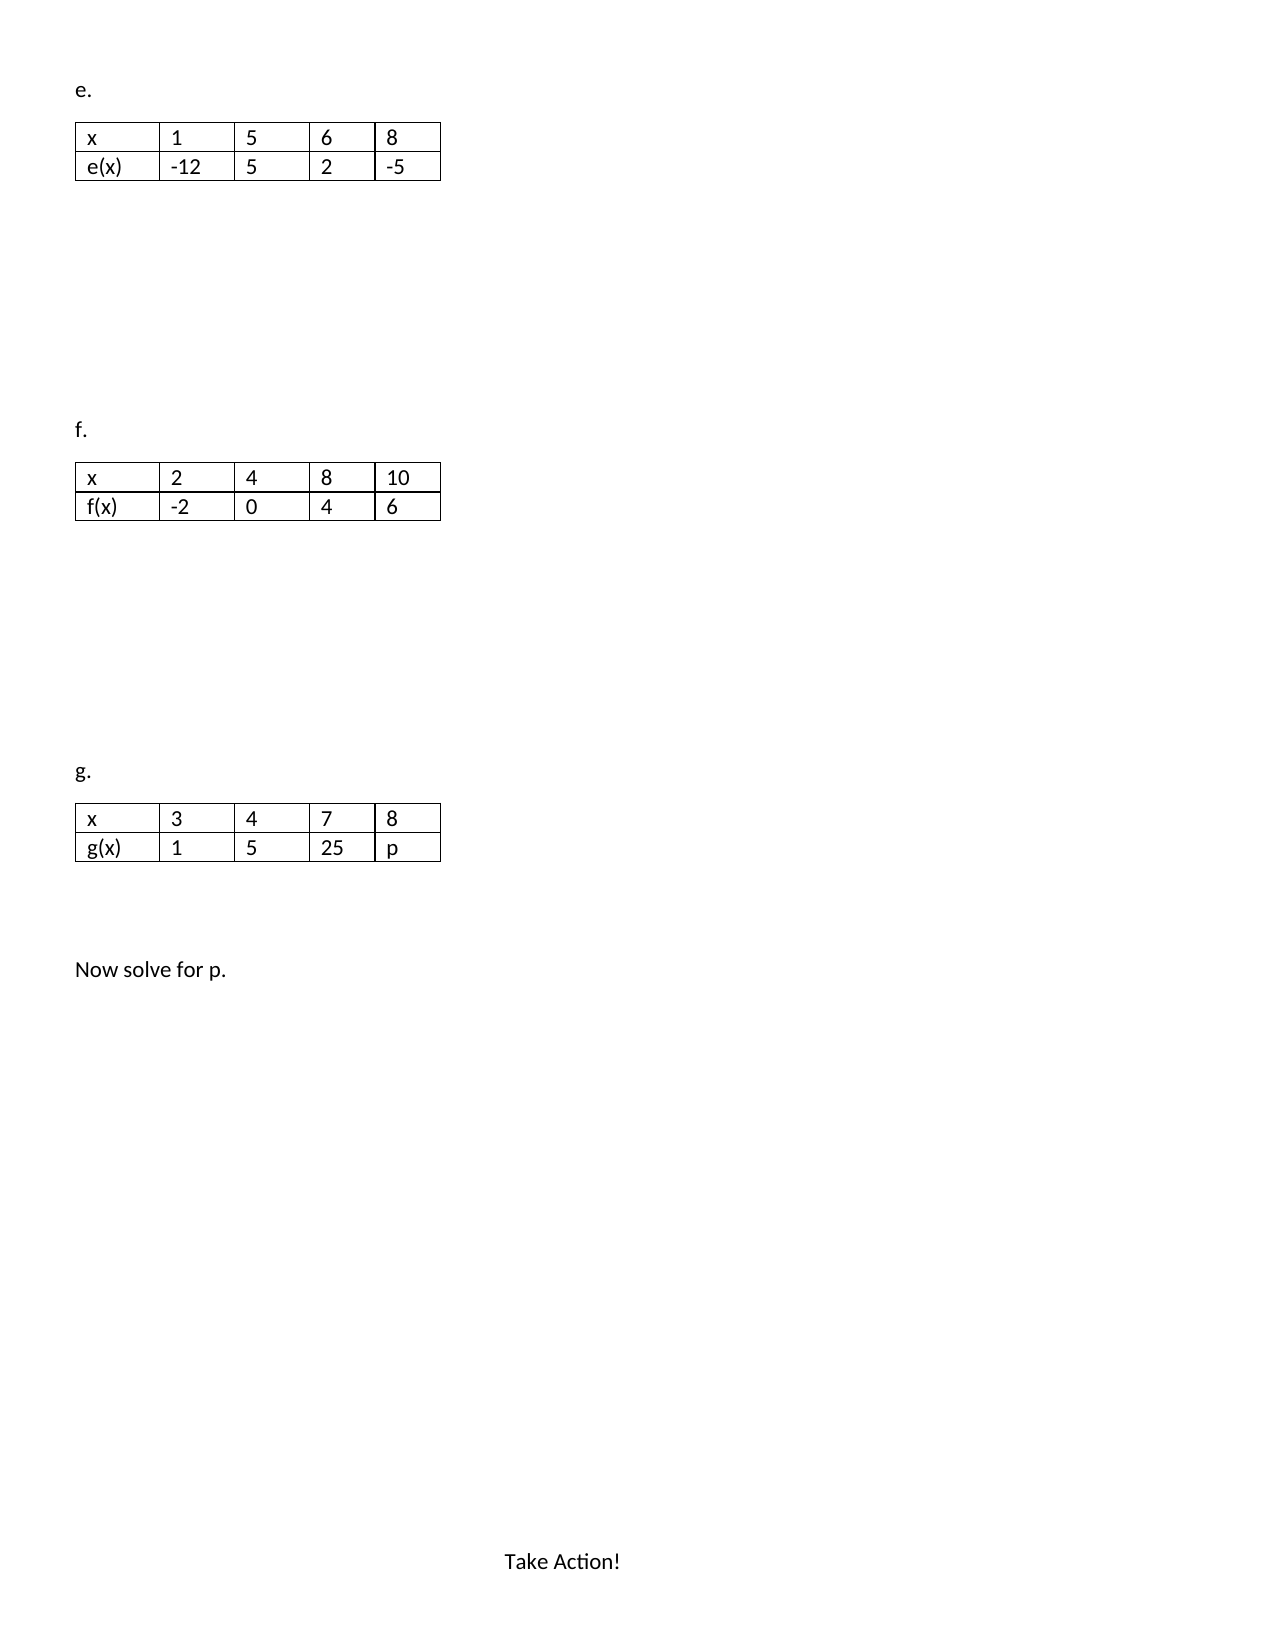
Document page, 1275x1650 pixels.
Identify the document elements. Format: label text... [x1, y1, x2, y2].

table_header x [76, 463, 159, 491]
table_cell -2 [160, 493, 234, 520]
table_header x [76, 123, 159, 151]
table_cell 5 [235, 833, 309, 861]
table_cell 1 [160, 833, 234, 861]
text Now solve for p. [75, 956, 1200, 984]
table_header 10 [376, 463, 440, 491]
table_cell 4 [310, 493, 374, 520]
table_header 4 [235, 463, 309, 491]
table_cell f(x) [76, 493, 159, 520]
text e. [75, 75, 1200, 103]
table_cell 25 [310, 833, 374, 861]
table_header 6 [310, 123, 374, 151]
table_header 8 [310, 463, 374, 491]
text g. [75, 756, 1200, 784]
table_cell p [376, 833, 440, 861]
table_cell 6 [376, 493, 440, 520]
table_header 2 [160, 463, 234, 491]
table_cell 2 [310, 152, 374, 180]
table_cell -5 [376, 152, 440, 180]
table_header 8 [376, 123, 440, 151]
table_header 3 [160, 804, 234, 832]
table_cell 5 [235, 152, 309, 180]
table_header x [76, 804, 159, 832]
table_cell -12 [160, 152, 234, 180]
table_cell g(x) [76, 833, 159, 861]
text f. [75, 415, 1200, 443]
table_header 1 [160, 123, 234, 151]
table_header 8 [376, 804, 440, 832]
table_cell e(x) [76, 152, 159, 180]
table_header 4 [235, 804, 309, 832]
table_cell 0 [235, 493, 309, 520]
table_header 5 [235, 123, 309, 151]
table_header 7 [310, 804, 374, 832]
